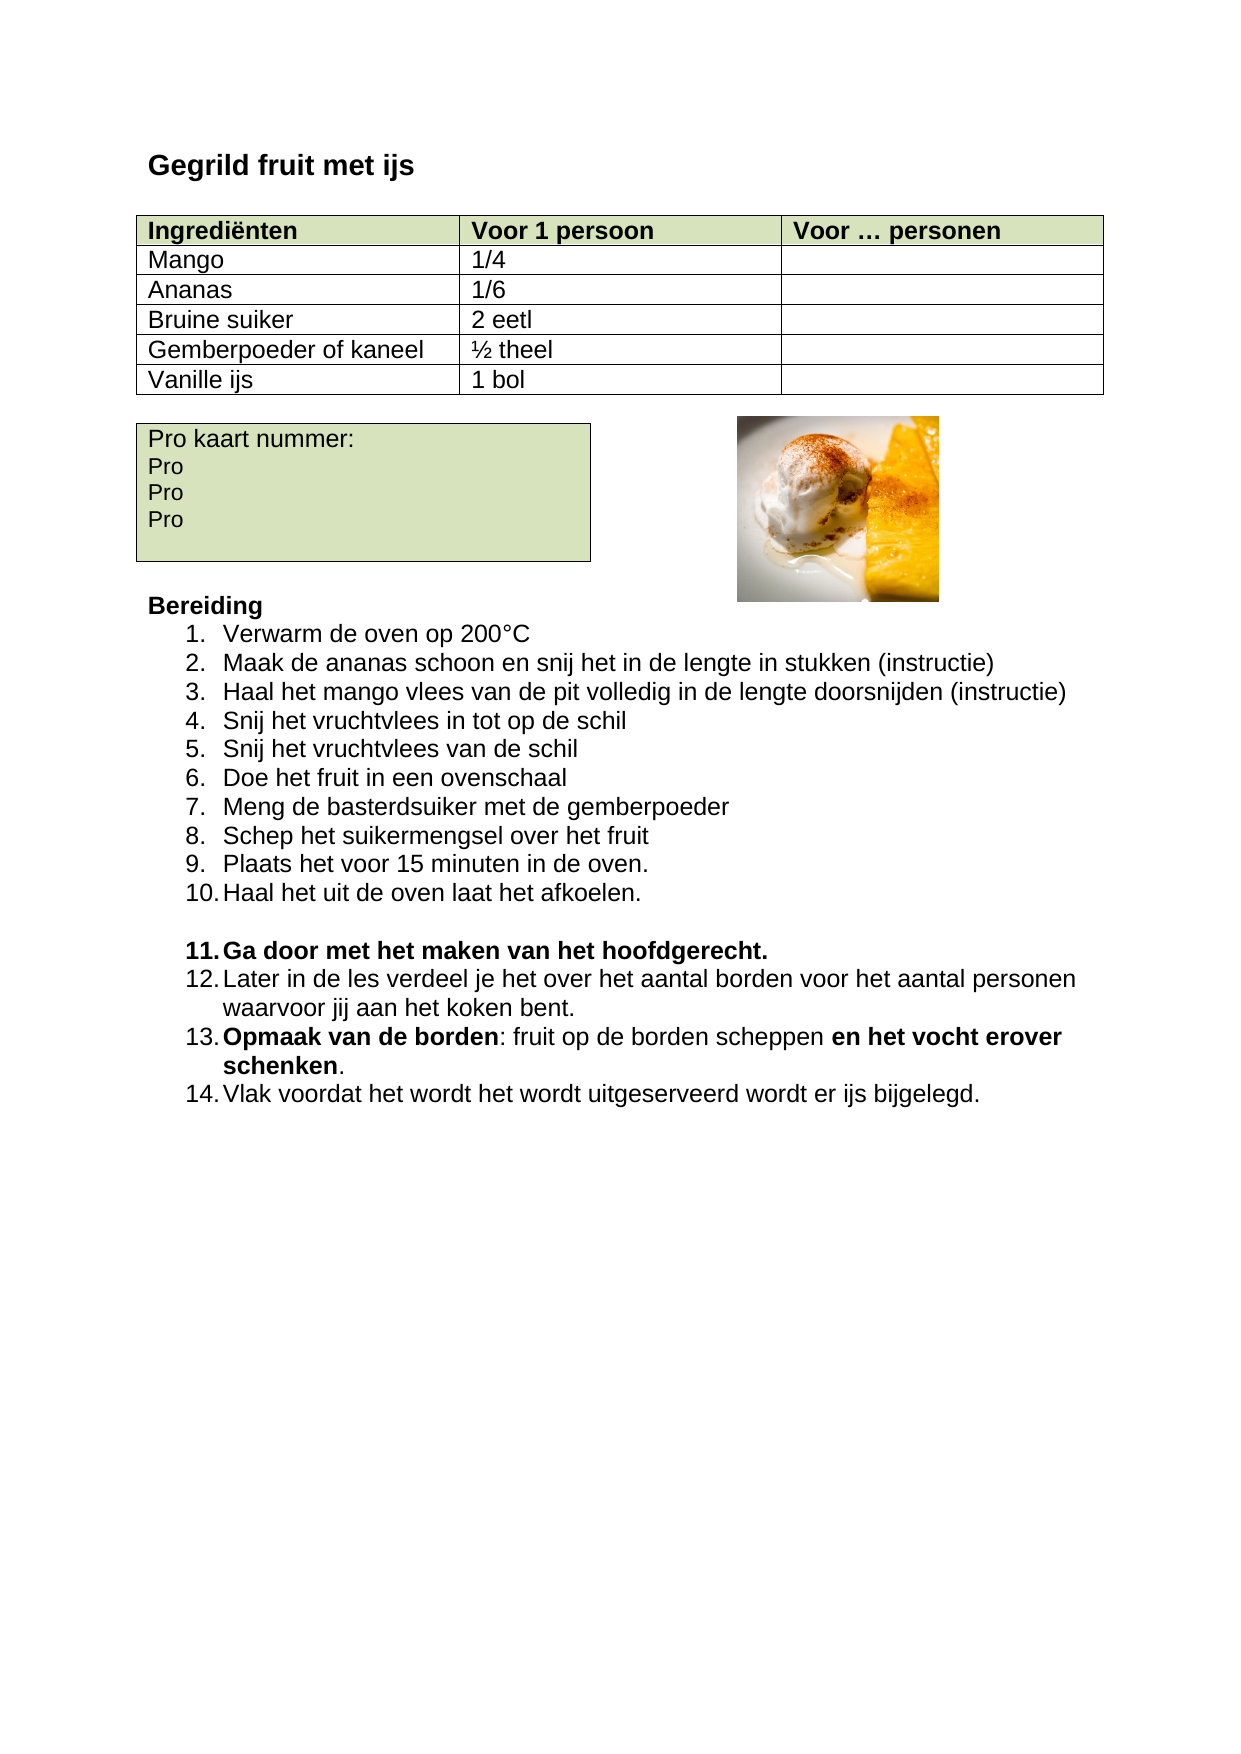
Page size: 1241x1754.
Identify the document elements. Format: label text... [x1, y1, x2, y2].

list Maak de ananas schoon en snij het in de lengte in stukken (instructie) [185, 648, 1093, 677]
table_cell Gemberpoeder of kaneel [137, 335, 459, 364]
table_cell Mango [137, 246, 459, 274]
table_cell ½ theel [460, 335, 781, 364]
list Haal het uit de oven laat het afkoelen. [185, 878, 1093, 907]
text Gegrild fruit met ijs [148, 148, 1093, 181]
table_header Pro kaart nummer: Pro Pro Pro [137, 424, 590, 561]
list Plaats het voor 15 minuten in de oven. [185, 849, 1093, 878]
table_cell 1/6 [460, 275, 781, 304]
table_cell 2 eetl [460, 305, 781, 334]
table_header Ingrediënten [137, 216, 459, 244]
table_cell 1/4 [460, 246, 781, 274]
table_header Voor 1 persoon [460, 216, 781, 244]
table_cell [782, 275, 1103, 304]
table_cell [782, 335, 1103, 364]
table_header Voor … personen [782, 216, 1103, 244]
list Meng de basterdsuiker met de gemberpoeder [185, 792, 1093, 821]
list Vlak voordat het wordt het wordt uitgeserveerd wordt er ijs bijgelegd. [185, 1079, 1093, 1108]
list Later in de les verdeel je het over het aantal borden voor het aantal personen waarvoor jij aan het koken bent. [185, 964, 1093, 1022]
list Schep het suikermengsel over het fruit [185, 821, 1093, 849]
table_cell [782, 246, 1103, 274]
list Doe het fruit in een ovenschaal [185, 763, 1093, 792]
table_cell Ananas [137, 275, 459, 304]
table_cell Vanille ijs [137, 365, 459, 393]
list Ga door met het maken van het hoofdgerecht. [185, 936, 1093, 964]
table_cell 1 bol [460, 365, 781, 393]
list Opmaak van de borden: fruit op de borden scheppen en het vocht erover schenken. [185, 1022, 1093, 1079]
list Snij het vruchtvlees van de schil [185, 734, 1093, 763]
list Verwarm de oven op 200°C [185, 619, 1093, 648]
table_cell [782, 365, 1103, 393]
table_cell [782, 305, 1103, 334]
table_cell Bruine suiker [137, 305, 459, 334]
list Snij het vruchtvlees in tot op de schil [185, 706, 1093, 734]
text Bereiding [148, 591, 1093, 619]
list Haal het mango vlees van de pit volledig in de lengte doorsnijden (instructie) [185, 677, 1093, 706]
